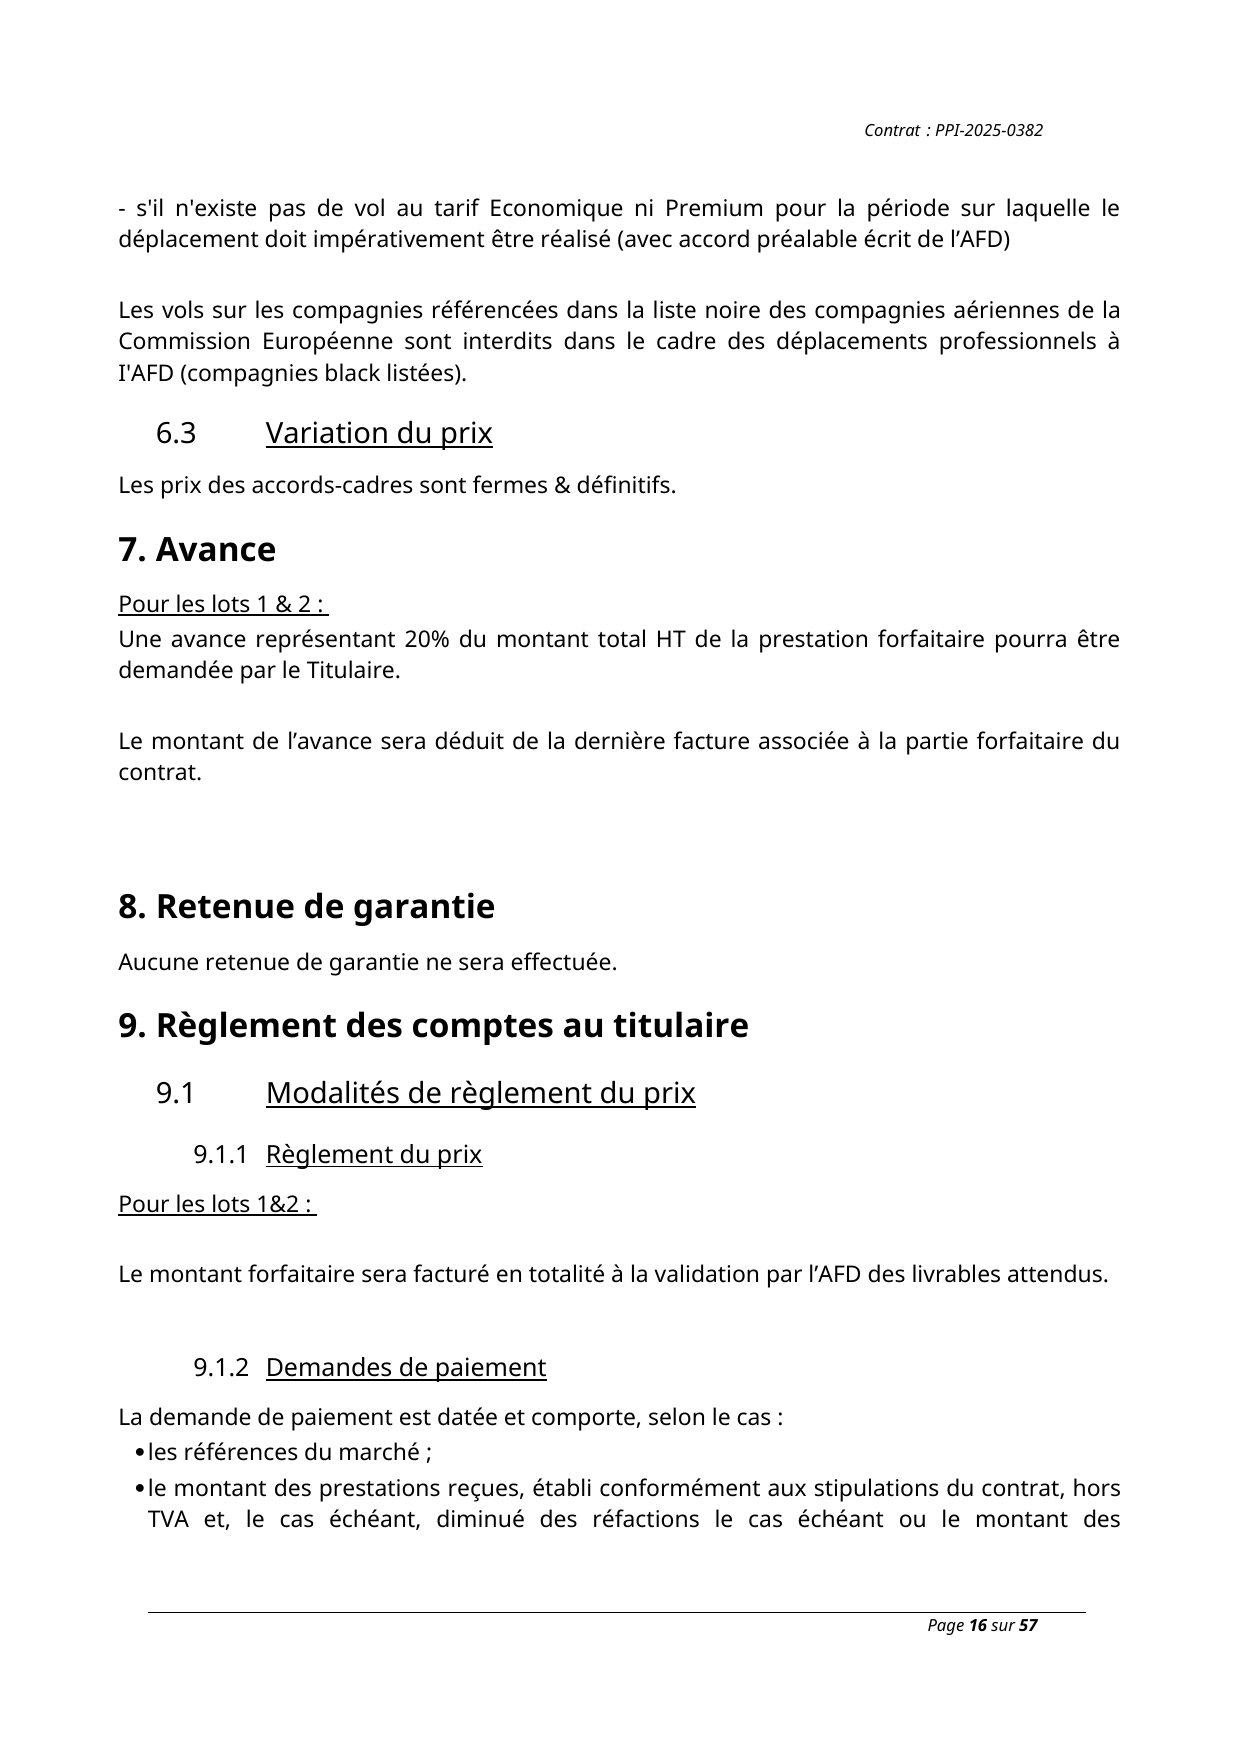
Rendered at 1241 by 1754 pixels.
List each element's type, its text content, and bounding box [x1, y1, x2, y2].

text La demande de paiement est datée et comporte, selon le cas : [118, 1401, 1122, 1432]
text Retenue de garantie [118, 883, 1122, 929]
text Les vols sur les compagnies référencées dans la liste noire des compagnies aériennes de la Commission Européenne sont interdits dans le cadre des déplacements professionnels à I'AFD (compagnies black listées). [118, 294, 1122, 388]
text Le montant forfaitaire sera facturé en totalité à la validation par l’AFD des livrables attendus. [118, 1258, 1122, 1289]
text Modalités de règlement du prix [156, 1072, 1122, 1112]
text - s'il n'existe pas de vol au tarif Economique ni Premium pour la période sur laquelle le déplacement doit impérativement être réalisé (avec accord préalable écrit de l’AFD) [118, 192, 1122, 254]
text Aucune retenue de garantie ne sera effectuée. [118, 945, 1122, 977]
text Règlement des comptes au titulaire [118, 1002, 1122, 1047]
list les références du marché ; [136, 1436, 1122, 1467]
text Règlement du prix [193, 1137, 1122, 1171]
text Une avance représentant 20% du montant total HT de la prestation forfaitaire pourra être demandée par le Titulaire. [118, 623, 1122, 685]
text Pour les lots 1 & 2 : [118, 587, 1122, 619]
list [136, 1472, 1122, 1534]
text Les prix des accords-cadres sont fermes & définitifs. [118, 469, 1122, 500]
text Le montant de l’avance sera déduit de la dernière facture associée à la partie forfaitaire du contrat. [118, 725, 1122, 787]
text Demandes de paiement [193, 1350, 1122, 1384]
text Avance [118, 525, 1122, 571]
text Variation du prix [156, 413, 1122, 452]
text Pour les lots 1&2 : [118, 1187, 1122, 1219]
